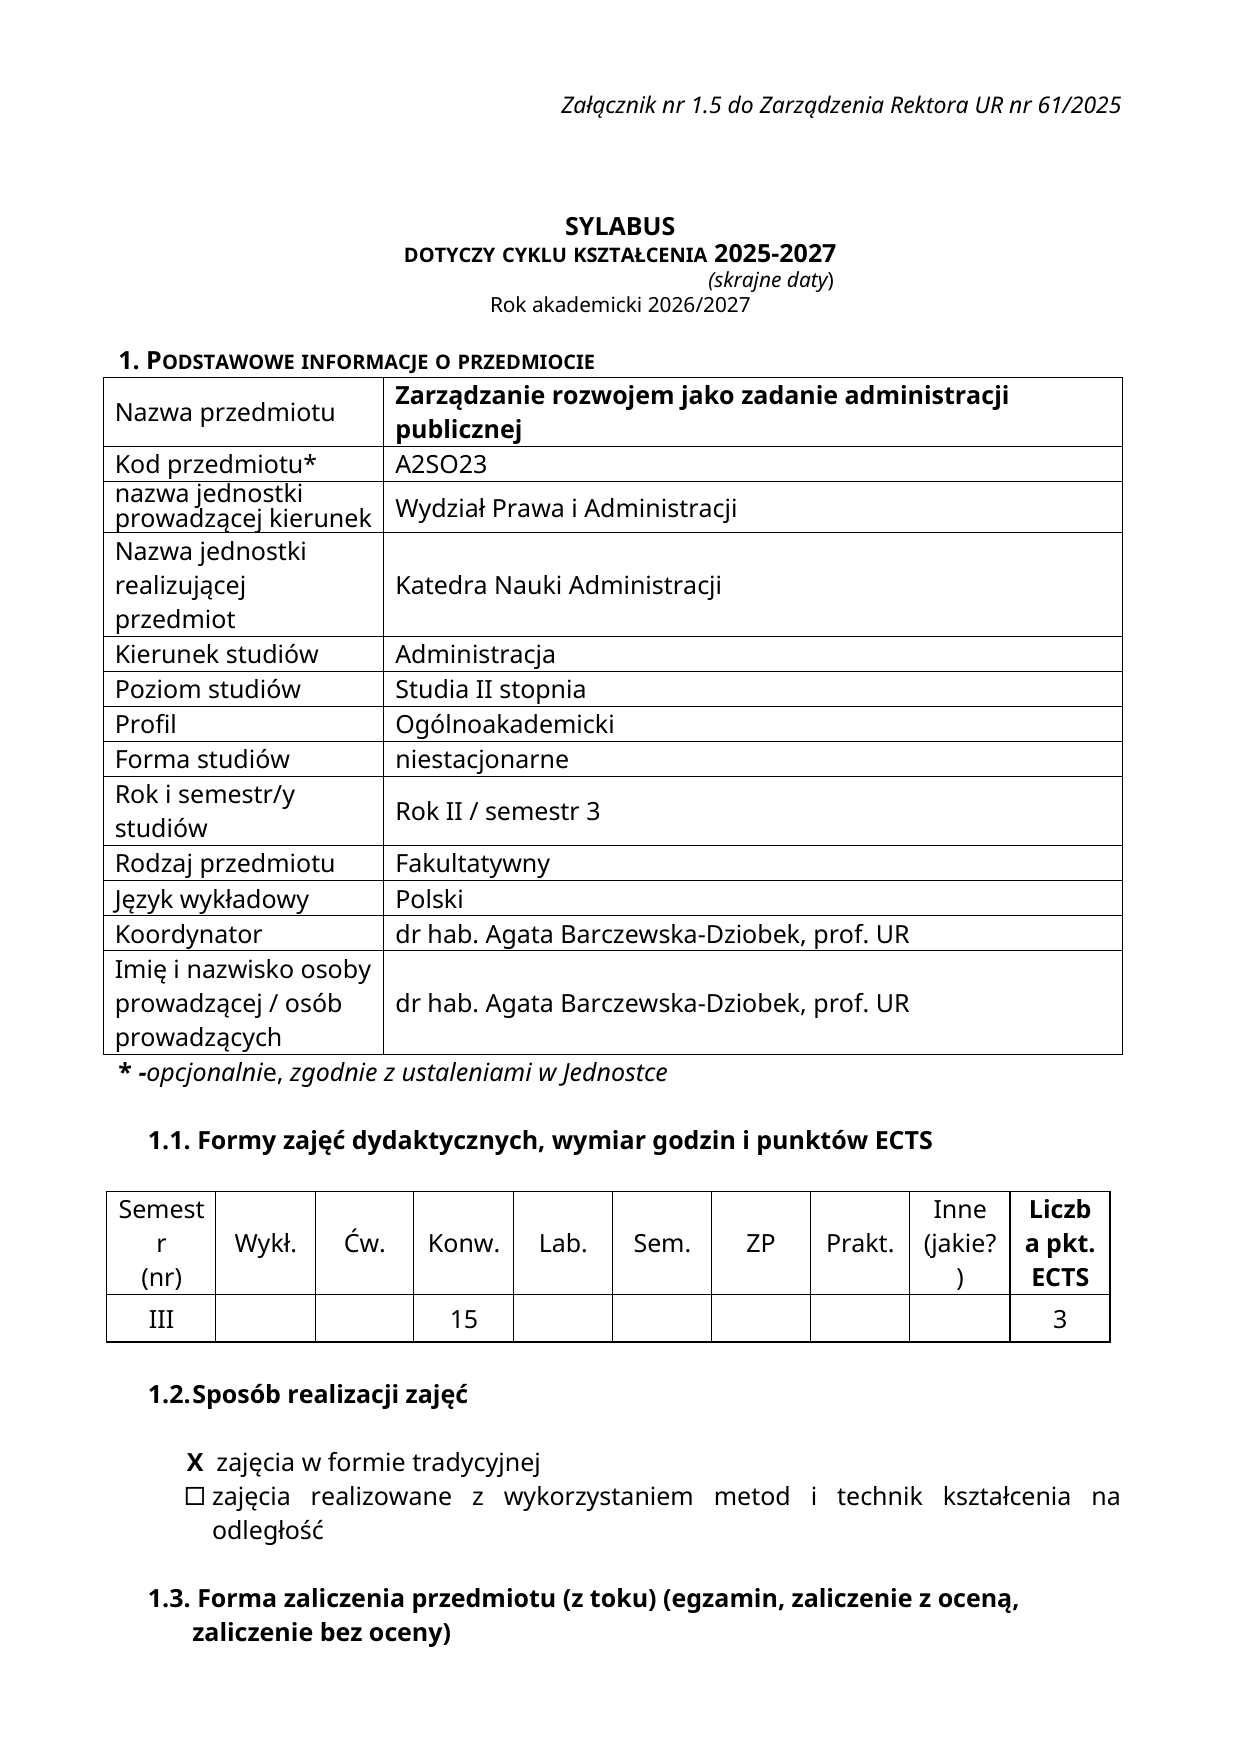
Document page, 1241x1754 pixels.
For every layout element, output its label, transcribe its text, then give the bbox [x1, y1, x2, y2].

table_cell Studia II stopnia [384, 672, 1122, 706]
text (skrajne daty) [634, 268, 1122, 293]
table_cell A2SO23 [384, 447, 1122, 481]
table_cell 15 [414, 1295, 513, 1341]
table_cell Katedra Nauki Administracji [384, 533, 1122, 636]
text 1.1. Formy zajęć dydaktycznych, wymiar godzin i punktów ECTS [148, 1123, 1122, 1157]
table_cell Imię i nazwisko osoby prowadzącej / osób prowadzących [104, 951, 383, 1054]
table_header Prakt. [811, 1192, 909, 1294]
table_header Konw. [414, 1192, 513, 1294]
table_cell niestacjonarne [384, 742, 1122, 776]
table_cell III [107, 1295, 215, 1341]
text 1.3. Forma zaliczenia przedmiotu (z toku) (egzamin, zaliczenie z oceną, zaliczenie bez oceny) [148, 1581, 1122, 1649]
text 1.2. Sposób realizacji zajęć [148, 1376, 1122, 1411]
table_cell [216, 1295, 315, 1341]
table_cell dr hab. Agata Barczewska-Dziobek, prof. UR [384, 916, 1122, 950]
table_cell Kod przedmiotu* [104, 447, 383, 481]
list zajęcia realizowane z wykorzystaniem metod i technik kształcenia na odległość [184, 1479, 1122, 1547]
table_cell Rok i semestr/y studiów [104, 777, 383, 845]
table_header ZP [712, 1192, 810, 1294]
table_header Ćw. [316, 1192, 413, 1294]
table_cell Kierunek studiów [104, 637, 383, 671]
table_header Inne (jakie?) [910, 1192, 1009, 1294]
text Załącznik nr 1.5 do Zarządzenia Rektora UR nr 61/2025 [487, 89, 1122, 154]
table_cell [514, 1295, 612, 1341]
table_header Semestr (nr) [107, 1192, 215, 1294]
table_cell 3 [1011, 1295, 1109, 1341]
table_cell [712, 1295, 810, 1341]
text SYLABUS [118, 209, 1122, 243]
table_cell Koordynator [104, 916, 383, 950]
table_cell Fakultatywny [384, 846, 1122, 880]
table_cell Rok II / semestr 3 [384, 777, 1122, 845]
table_header Zarządzanie rozwojem jako zadanie administracji publicznej [384, 378, 1122, 446]
table_cell [613, 1295, 711, 1341]
table_cell Ogólnoakademicki [384, 707, 1122, 741]
table_cell Nazwa jednostki realizującej przedmiot [104, 533, 383, 636]
text 1. Podstawowe informacje o przedmiocie [118, 343, 1122, 377]
table_cell Profil [104, 707, 383, 741]
table_cell Język wykładowy [104, 881, 383, 915]
table_cell Polski [384, 881, 1122, 915]
text dotyczy cyklu kształcenia 2025-2027 [118, 243, 1122, 268]
table_header Sem. [613, 1192, 711, 1294]
table_cell [910, 1295, 1009, 1341]
table_cell Administracja [384, 637, 1122, 671]
table_header Wykł. [216, 1192, 315, 1294]
table_cell dr hab. Agata Barczewska-Dziobek, prof. UR [384, 951, 1122, 1054]
table_cell Rodzaj przedmiotu [104, 846, 383, 880]
table_header Nazwa przedmiotu [104, 378, 383, 446]
table_cell Wydział Prawa i Administracji [384, 482, 1122, 532]
table_cell nazwa jednostki prowadzącej kierunek [104, 482, 383, 532]
table_cell [811, 1295, 909, 1341]
text X zajęcia w formie tradycyjnej [187, 1444, 1122, 1479]
table_header Lab. [514, 1192, 612, 1294]
text * -opcjonalnie, zgodnie z ustaleniami w Jednostce [118, 1055, 1122, 1089]
text Rok akademicki 2026/2027 [118, 293, 1122, 318]
table_cell [316, 1295, 413, 1341]
table_header Liczba pkt. ECTS [1011, 1192, 1109, 1294]
table_cell Forma studiów [104, 742, 383, 776]
table_cell Poziom studiów [104, 672, 383, 706]
